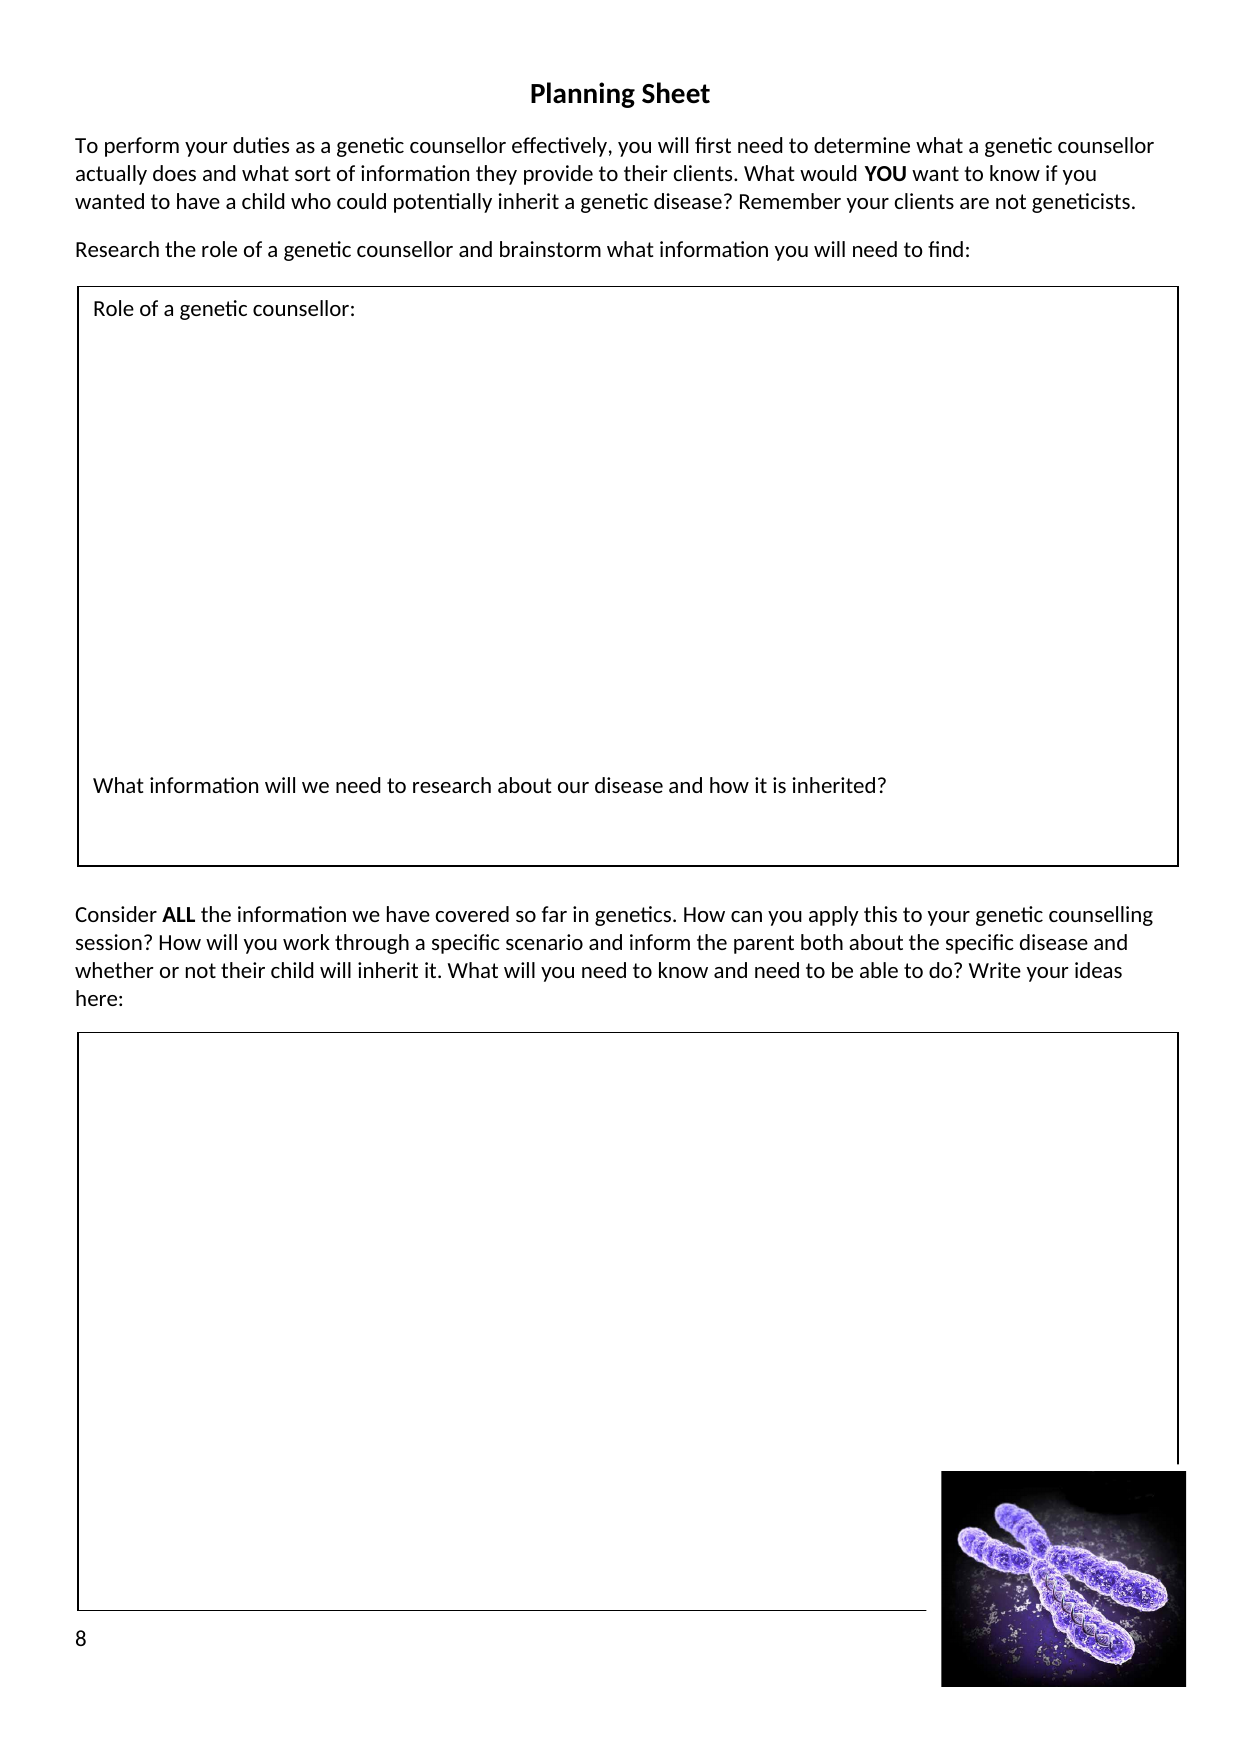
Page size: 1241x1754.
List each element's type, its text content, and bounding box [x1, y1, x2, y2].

text To perform your duties as a genetic counsellor effectively, you will first need to determine what a genetic counsellor actually does and what sort of information they provide to their clients. What would YOU want to know if you wanted to have a child who could potentially inherit a genetic disease? Remember your clients are not geneticists. [75, 131, 1165, 215]
text Research the role of a genetic counsellor and brainstorm what information you will need to find: [75, 235, 1165, 263]
text Consider ALL the information we have covered so far in genetics. How can you apply this to your genetic counselling session? How will you work through a specific scenario and inform the parent both about the specific disease and whether or not their child will inherit it. What will you need to know and need to be able to do? Write your ideas here: [75, 900, 1165, 1012]
picture [941, 1471, 1187, 1687]
text Planning Sheet [75, 75, 1165, 111]
